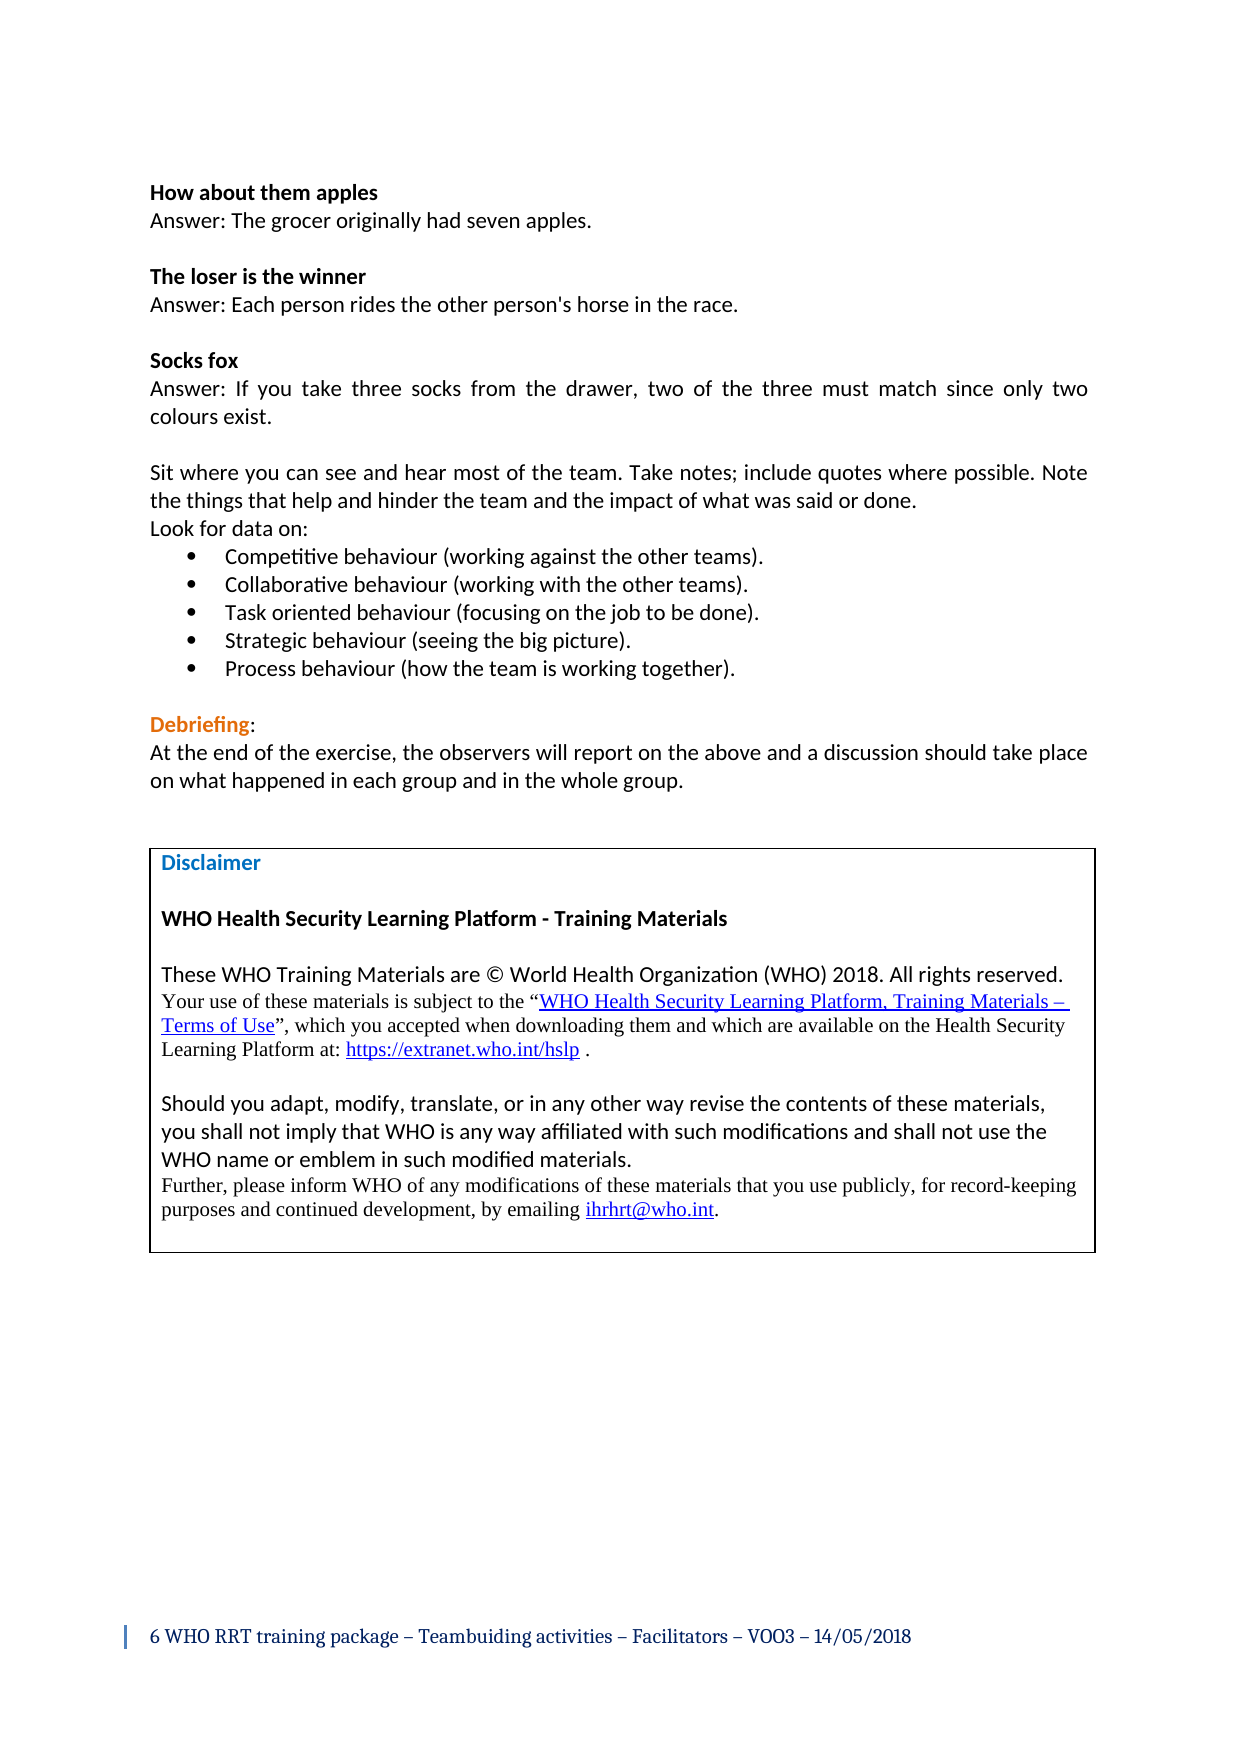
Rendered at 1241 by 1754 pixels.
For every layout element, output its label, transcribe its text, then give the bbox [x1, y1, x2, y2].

list Process behaviour (how the team is working together). [187, 654, 1090, 682]
text How about them apples [150, 178, 1090, 206]
text Debriefing: [150, 710, 1090, 738]
text Socks fox [150, 346, 1090, 374]
text Look for data on: [150, 514, 1090, 542]
table_header Disclaimer WHO Health Security Learning Platform - Training Materials These WHO Training Materials are © World Health Organization (WHO) 2018. All rights reserved. Your use of these materials is subject to the “WHO Health Security Learning Platform, Training Materials – Terms of Use”, which you accepted when downloading them and which are available on the Health Security Learning Platform at: https://extranet.who.int/hslp . Should you adapt, modify, translate, or in any other way revise the contents of these materials, you shall not imply that WHO is any way affiliated with such modifications and shall not use the WHO name or emblem in such modified materials. Further, please inform WHO of any modifications of these materials that you use publicly, for record-keeping purposes and continued development, by emailing ihrhrt@who.int. [151, 849, 1094, 1252]
text Answer: Each person rides the other person's horse in the race. [150, 290, 1090, 318]
text Answer: The grocer originally had seven apples. [150, 206, 1090, 234]
text At the end of the exercise, the observers will report on the above and a discussion should take place on what happened in each group and in the whole group. [150, 738, 1090, 794]
text The loser is the winner [150, 262, 1090, 290]
list Task oriented behaviour (focusing on the job to be done). [187, 598, 1090, 626]
list Competitive behaviour (working against the other teams). [187, 542, 1090, 570]
text Answer: If you take three socks from the drawer, two of the three must match since only two colours exist. [150, 374, 1090, 430]
list Strategic behaviour (seeing the big picture). [187, 626, 1090, 654]
list Collaborative behaviour (working with the other teams). [187, 570, 1090, 598]
text Sit where you can see and hear most of the team. Take notes; include quotes where possible. Note the things that help and hinder the team and the impact of what was said or done. [150, 458, 1090, 514]
